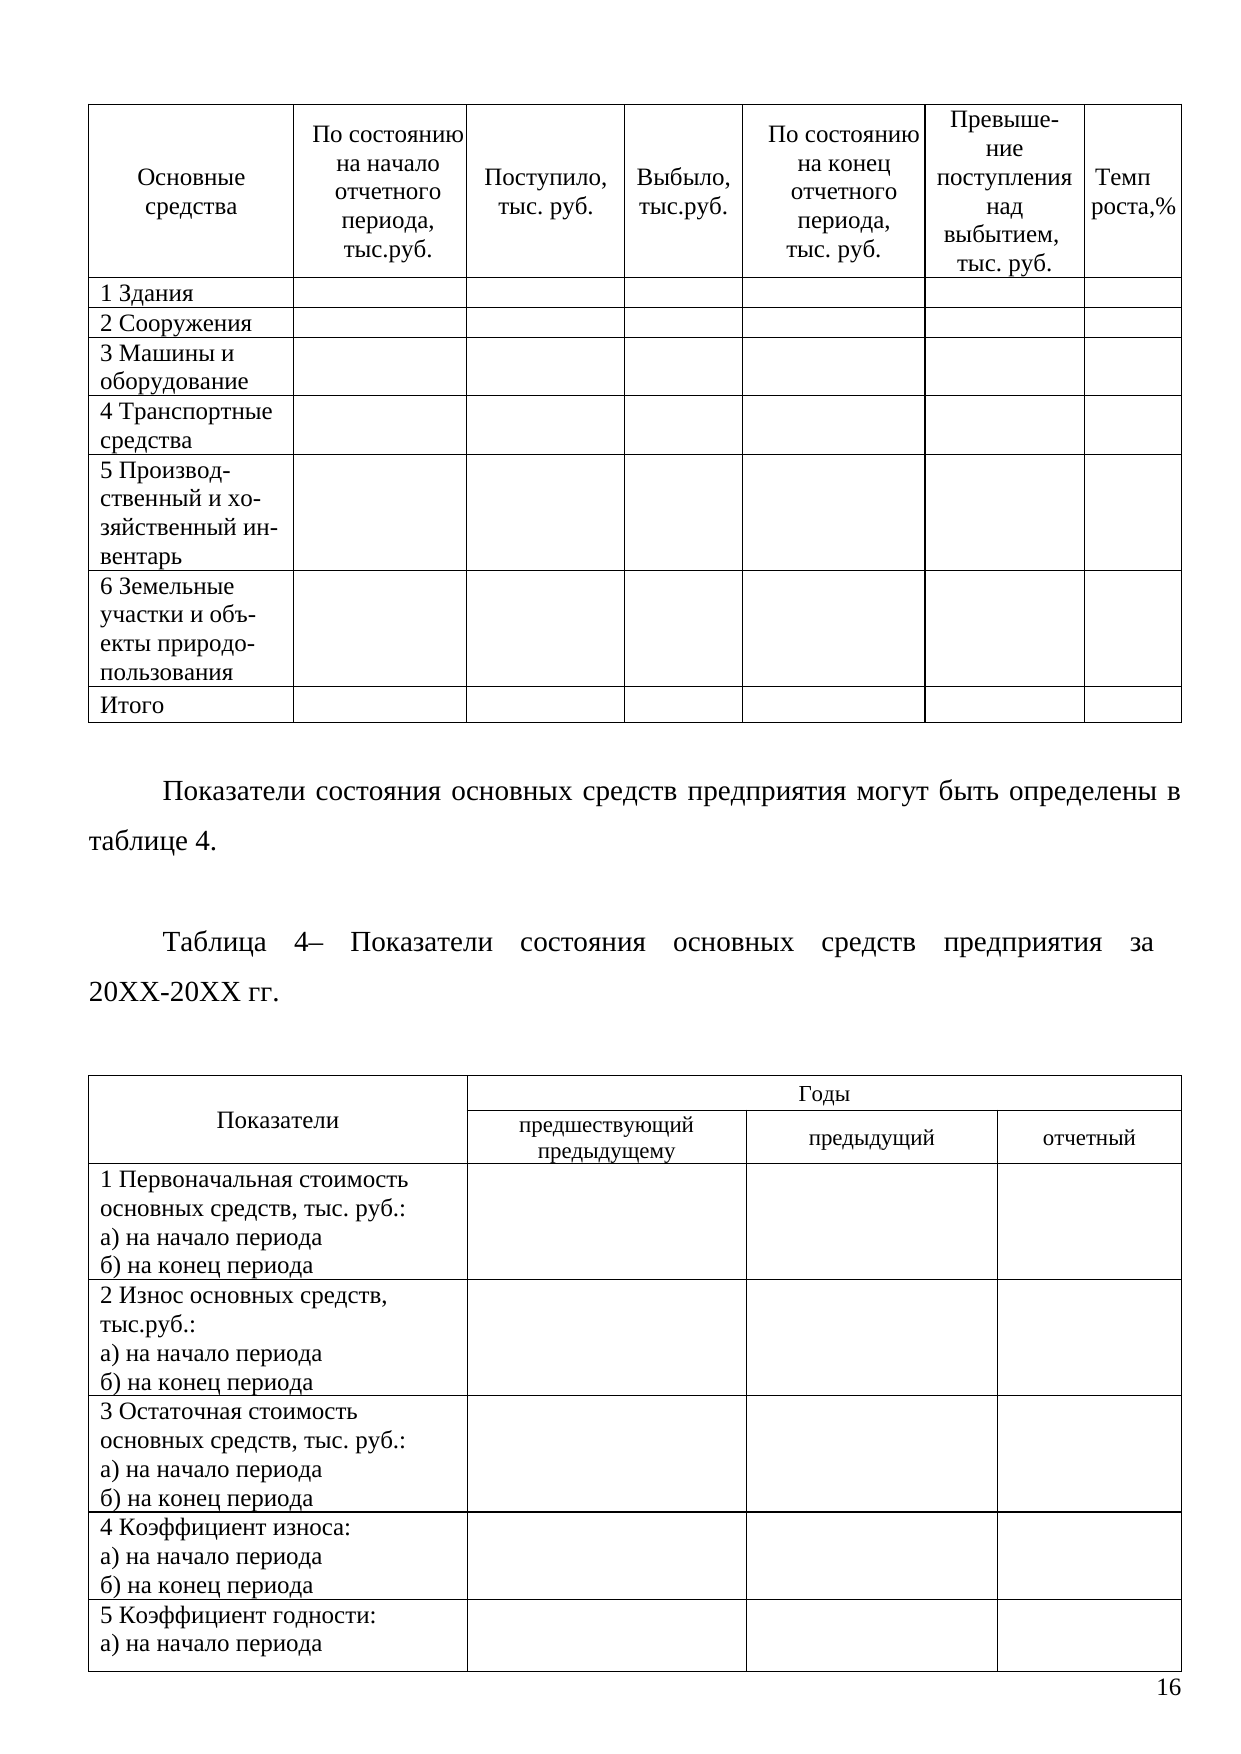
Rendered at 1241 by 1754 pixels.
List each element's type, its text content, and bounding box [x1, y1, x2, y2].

table_cell [998, 1164, 1181, 1279]
table_cell [467, 455, 624, 570]
table_header По состоянию на начало отчетного периода, тыс.руб. [294, 105, 466, 277]
table_cell 6 Земельные участки и объекты природопользования [89, 571, 293, 686]
table_cell 1 Первоначальная стоимость основных средств, тыс. руб.: а) на начало периода б) на конец периода [89, 1164, 467, 1279]
table_cell [926, 338, 1084, 395]
table_cell [625, 455, 742, 570]
table_cell [294, 571, 466, 686]
table_cell [1085, 687, 1181, 722]
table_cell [89, 1600, 467, 1671]
table_cell [747, 1396, 997, 1511]
table_cell [294, 687, 466, 722]
table_cell [294, 396, 466, 454]
table_header Показатели [89, 1076, 467, 1163]
table_header Годы [468, 1076, 1181, 1109]
table_cell [743, 571, 924, 686]
table_cell [926, 278, 1084, 307]
table_cell [468, 1164, 746, 1279]
table_cell [1085, 308, 1181, 337]
table_cell [747, 1513, 997, 1599]
table_cell [743, 338, 924, 395]
table_cell [625, 396, 742, 454]
table_cell [998, 1280, 1181, 1395]
table_cell 5 Производственный и хозяйственный инвентарь [89, 455, 293, 570]
table_cell [926, 396, 1084, 454]
table_cell [294, 278, 466, 307]
table_cell [747, 1280, 997, 1395]
table_cell 3 Остаточная стоимость основных средств, тыс. руб.: а) на начало периода б) на конец периода [89, 1396, 467, 1511]
table_cell [468, 1513, 746, 1599]
table_cell [1085, 455, 1181, 570]
table_cell [294, 338, 466, 395]
table_cell [926, 308, 1084, 337]
table_cell 4 Коэффициент износа: а) на начало периода б) на конец периода [89, 1513, 467, 1599]
table_cell [926, 687, 1084, 722]
table_cell 4 Транспортные средства [89, 396, 293, 454]
table_cell [1085, 278, 1181, 307]
table_cell [1085, 396, 1181, 454]
table_cell [743, 687, 924, 722]
table_cell [743, 396, 924, 454]
table_cell [747, 1600, 997, 1671]
table_cell [743, 278, 924, 307]
table_cell [467, 571, 624, 686]
table_header Превышение поступления над выбытием, тыс. руб. [926, 105, 1084, 277]
table_header Поступило, тыс. руб. [467, 105, 624, 277]
table_cell 2 Износ основных средств, тыс.руб.: а) на начало периода б) на конец периода [89, 1280, 467, 1395]
text Таблица 4– Показатели состояния основных средств предприятия за 20ХХ-20ХХ гг. [89, 924, 1181, 1008]
table_cell [294, 308, 466, 337]
table_cell 2 Сооружения [89, 308, 293, 337]
table_cell [468, 1396, 746, 1511]
table_cell [467, 338, 624, 395]
table_cell Итого [89, 687, 293, 722]
table_cell [1085, 338, 1181, 395]
table_cell [625, 687, 742, 722]
table_cell [998, 1513, 1181, 1599]
table_cell [294, 455, 466, 570]
table_cell [625, 571, 742, 686]
table_cell [743, 308, 924, 337]
table_header Выбыло, тыс.руб. [625, 105, 742, 277]
table_cell предшествующий предыдущему [468, 1111, 746, 1163]
table_cell [468, 1280, 746, 1395]
table_cell [1085, 571, 1181, 686]
table_cell 1 Здания [89, 278, 293, 307]
table_cell [467, 278, 624, 307]
table_header Основные средства [89, 105, 293, 277]
table_cell [743, 455, 924, 570]
table_cell [468, 1600, 746, 1671]
table_header Темп роста,% [1085, 105, 1181, 277]
table_cell [467, 308, 624, 337]
table_cell отчетный [998, 1111, 1181, 1163]
table_cell [926, 571, 1084, 686]
table_cell предыдущий [747, 1111, 997, 1163]
table_cell [747, 1164, 997, 1279]
table_cell [998, 1600, 1181, 1671]
table_cell 3 Машины и оборудование [89, 338, 293, 395]
table_cell [625, 278, 742, 307]
table_cell [998, 1396, 1181, 1511]
table_cell [625, 338, 742, 395]
text Показатели состояния основных средств предприятия могут быть определены в таблице 4. [89, 773, 1181, 857]
table_cell [467, 396, 624, 454]
table_header По состоянию на конец отчетного периода, тыс. руб. [743, 105, 924, 277]
table_cell [625, 308, 742, 337]
table_cell [467, 687, 624, 722]
table_cell [926, 455, 1084, 570]
